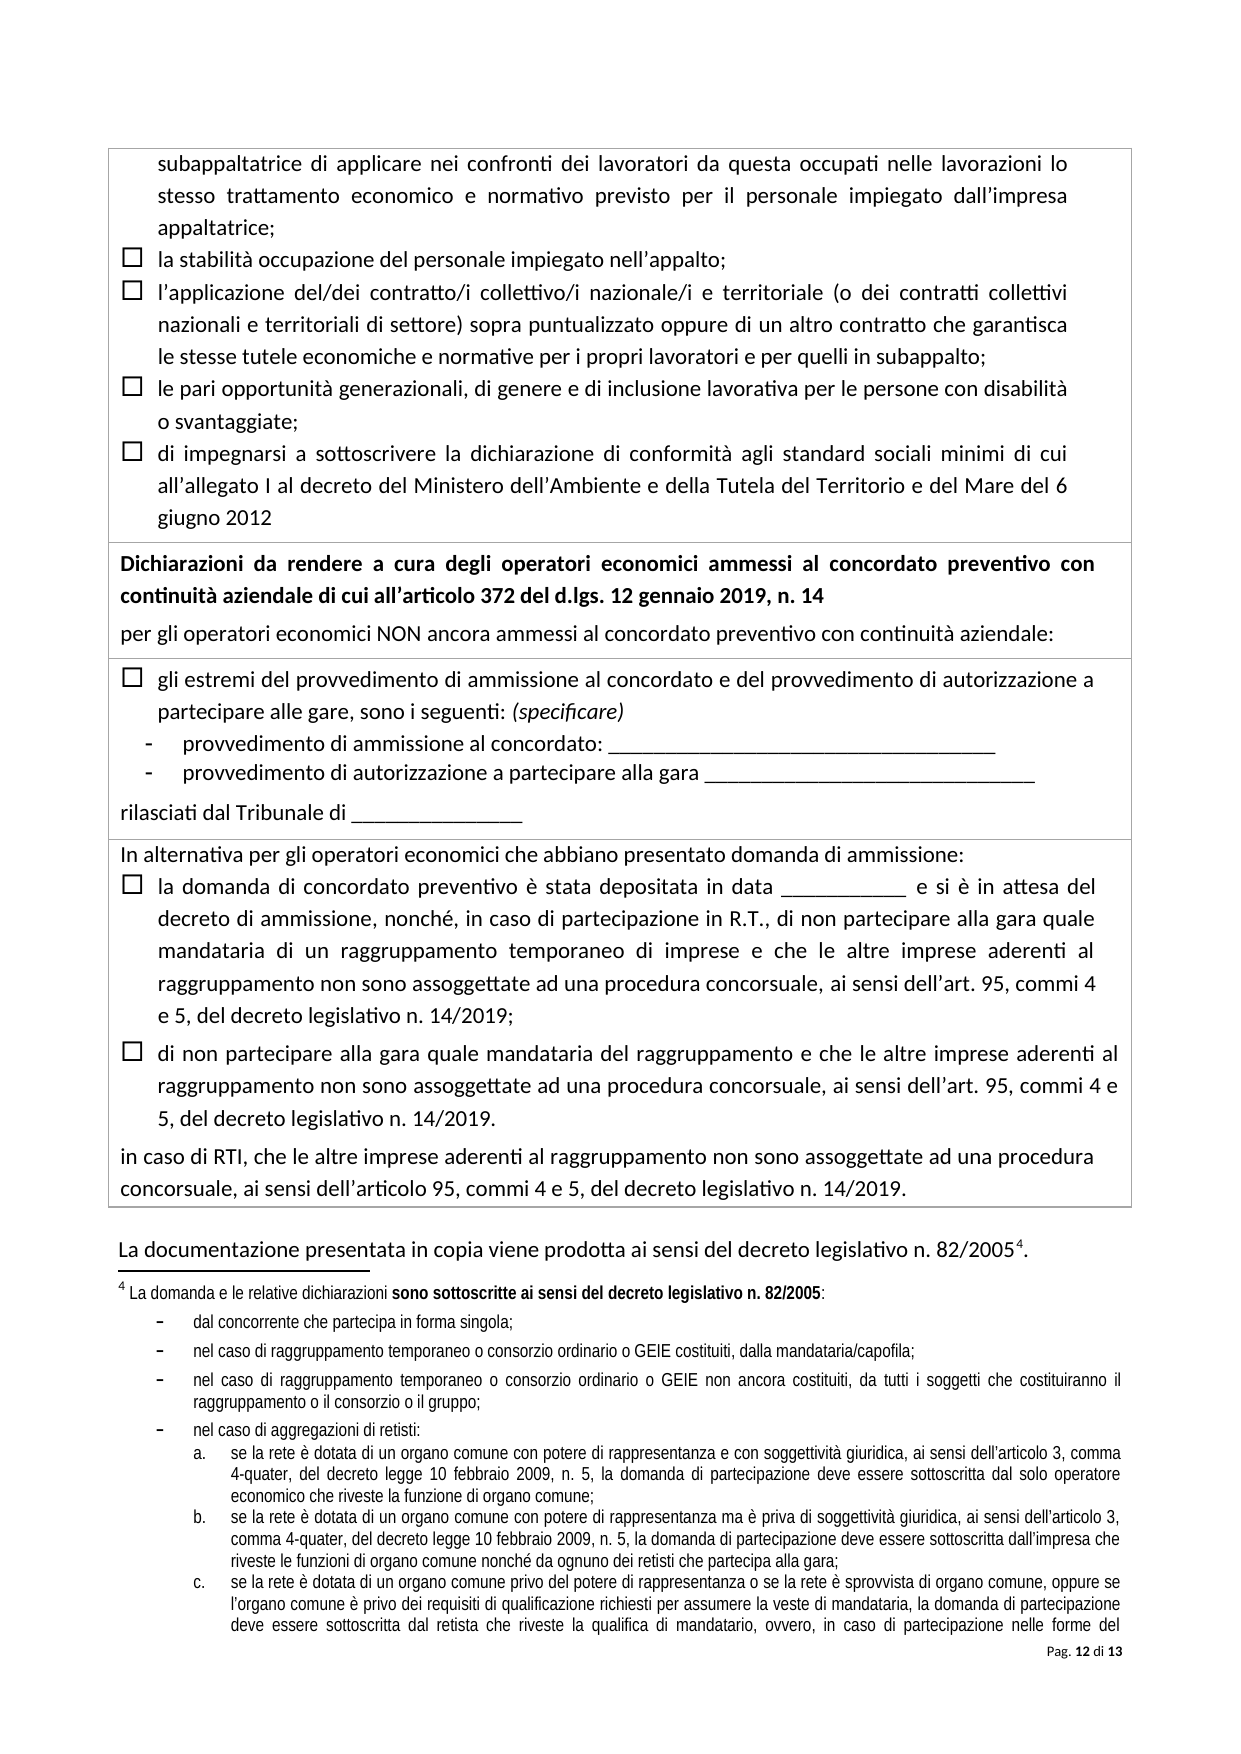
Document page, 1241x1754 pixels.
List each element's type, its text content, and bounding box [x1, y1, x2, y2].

text La documentazione presentata in copia viene prodotta ai sensi del decreto legislativo n. 82/2005. [118, 1235, 1048, 1263]
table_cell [109, 149, 1131, 542]
table_cell gli estremi del provvedimento di ammissione al concordato e del provvedimento di autorizzazione a partecipare alle gare, sono i seguenti: (specificare) provvedimento di ammissione al concordato: __________________________________ provvedimento di autorizzazione a partecipare alla gara _____________________________ rilasciati dal Tribunale di _______________ [109, 659, 1131, 839]
table_cell In alternativa per gli operatori economici che abbiano presentato domanda di ammissione: la domanda di concordato preventivo è stata depositata in data ___________ e si è in attesa del decreto di ammissione, nonché, in caso di partecipazione in R.T., di non partecipare alla gara quale mandataria di un raggruppamento temporaneo di imprese e che le altre imprese aderenti al raggruppamento non sono assoggettate ad una procedura concorsuale, ai sensi dell’art. 95, commi 4 e 5, del decreto legislativo n. 14/2019; di non partecipare alla gara quale mandataria del raggruppamento e che le altre imprese aderenti al raggruppamento non sono assoggettate ad una procedura concorsuale, ai sensi dell’art. 95, commi 4 e 5, del decreto legislativo n. 14/2019. in caso di RTI, che le altre imprese aderenti al raggruppamento non sono assoggettate ad una procedura concorsuale, ai sensi dell’articolo 95, commi 4 e 5, del decreto legislativo n. 14/2019. [109, 840, 1131, 1206]
table_cell Dichiarazioni da rendere a cura degli operatori economici ammessi al concordato preventivo con continuità aziendale di cui all’articolo 372 del d.lgs. 12 gennaio 2019, n. 14 per gli operatori economici NON ancora ammessi al concordato preventivo con continuità aziendale: [109, 543, 1131, 658]
